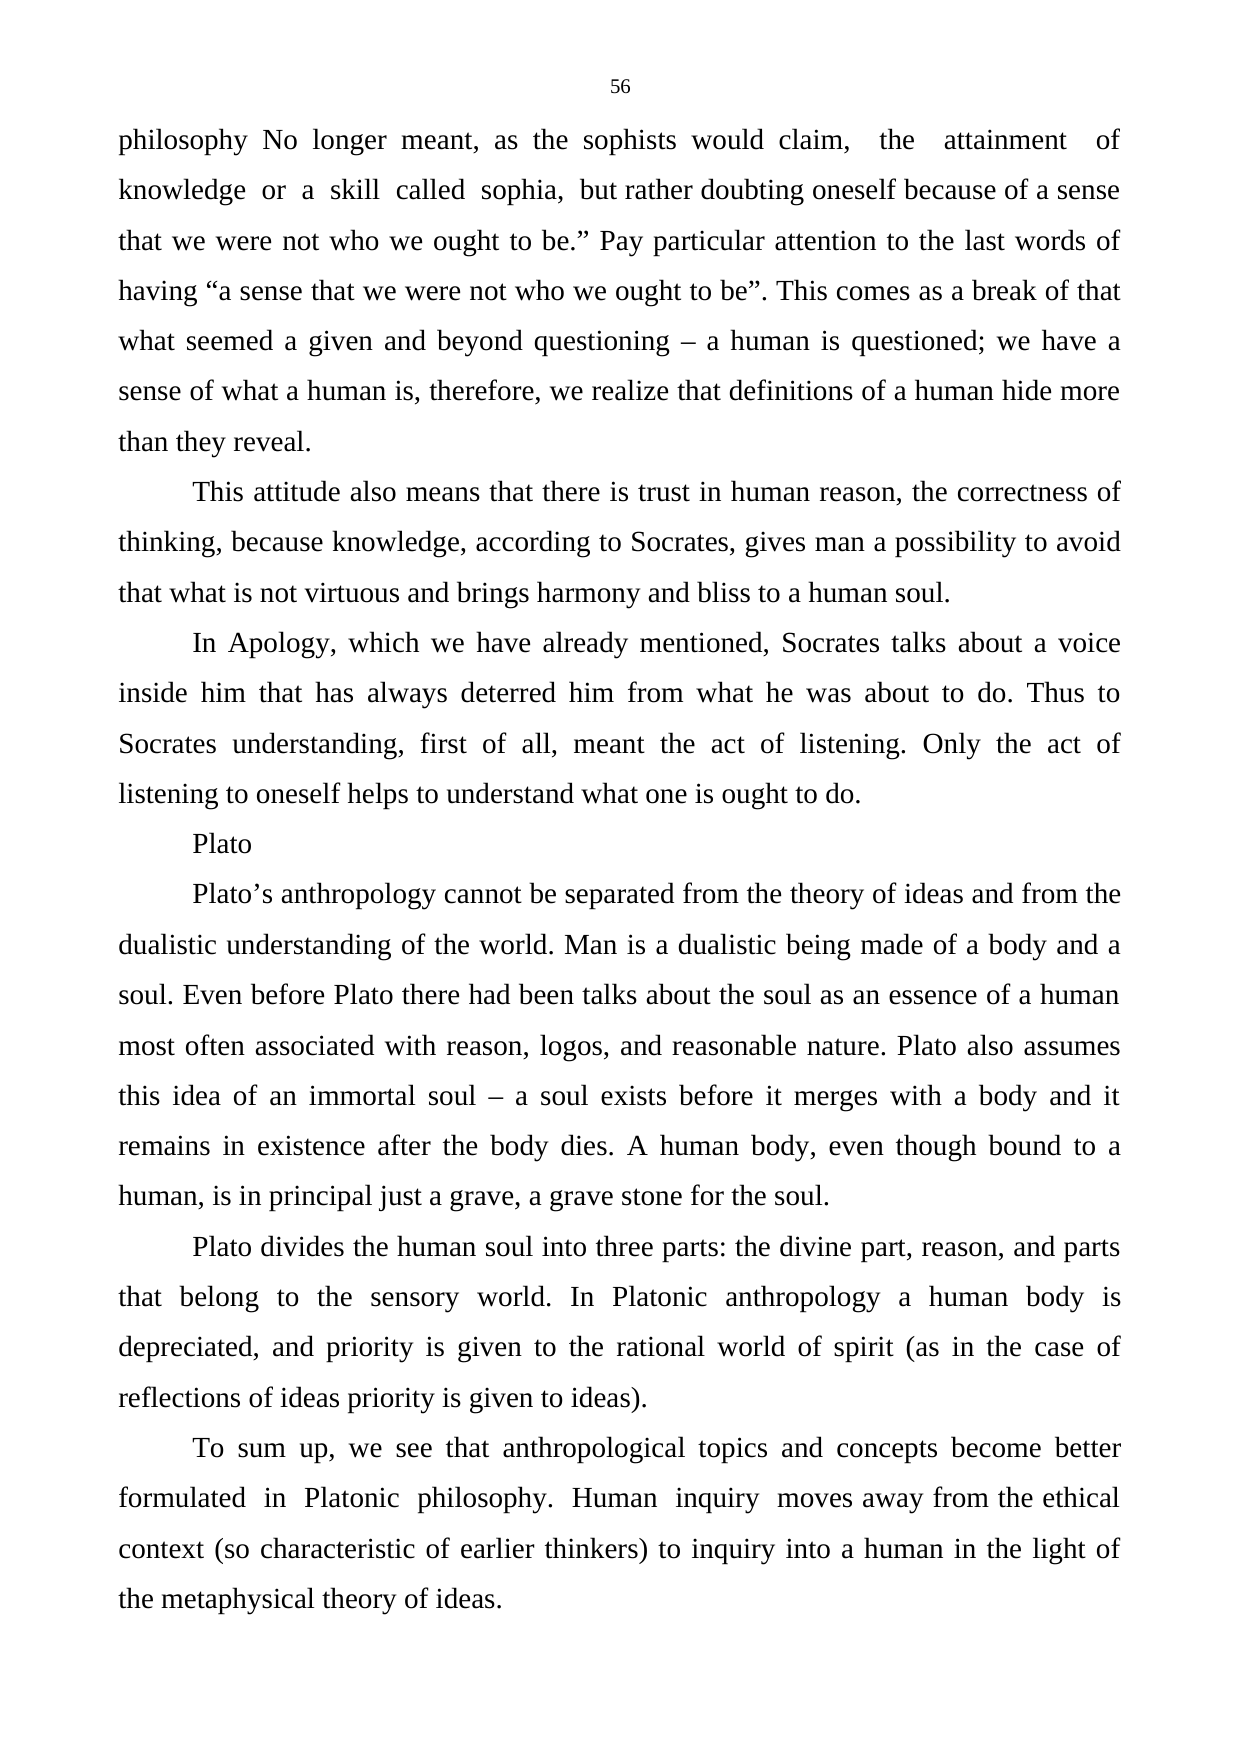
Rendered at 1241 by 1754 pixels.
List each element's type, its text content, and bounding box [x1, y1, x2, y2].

text To sum up, we see that anthropological topics and concepts become better formulated in Platonic philosophy. Human inquiry moves away from the ethical context (so characteristic of earlier thinkers) to inquiry into a human in the light of the metaphysical theory of ideas. [118, 1430, 1122, 1614]
text Plato [118, 826, 1122, 860]
text Plato divides the human soul into three parts: the divine part, reason, and parts that belong to the sensory world. In Platonic anthropology a human body is depreciated, and priority is given to the rational world of spirit (as in the case of reflections of ideas priority is given to ideas). [118, 1229, 1122, 1413]
text In Apology, which we have already mentioned, Socrates talks about a voice inside him that has always deterred him from what he was about to do. Thus to Socrates understanding, first of all, meant the act of listening. Only the act of listening to oneself helps to understand what one is ought to do. [118, 625, 1122, 809]
text Plato’s anthropology cannot be separated from the theory of ideas and from the dualistic understanding of the world. Man is a dualistic being made of a body and a soul. Even before Plato there had been talks about the soul as an essence of a human most often associated with reason, logos, and reasonable nature. Plato also assumes this idea of an immortal soul – a soul exists before it merges with a body and it remains in existence after the body dies. A human body, even though bound to a human, is in principal just a grave, a grave stone for the soul. [118, 877, 1122, 1212]
text This attitude also means that there is trust in human reason, the correctness of thinking, because knowledge, according to Socrates, gives man a possibility to avoid that what is not virtuous and brings harmony and bliss to a human soul. [118, 474, 1122, 608]
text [118, 122, 1122, 457]
